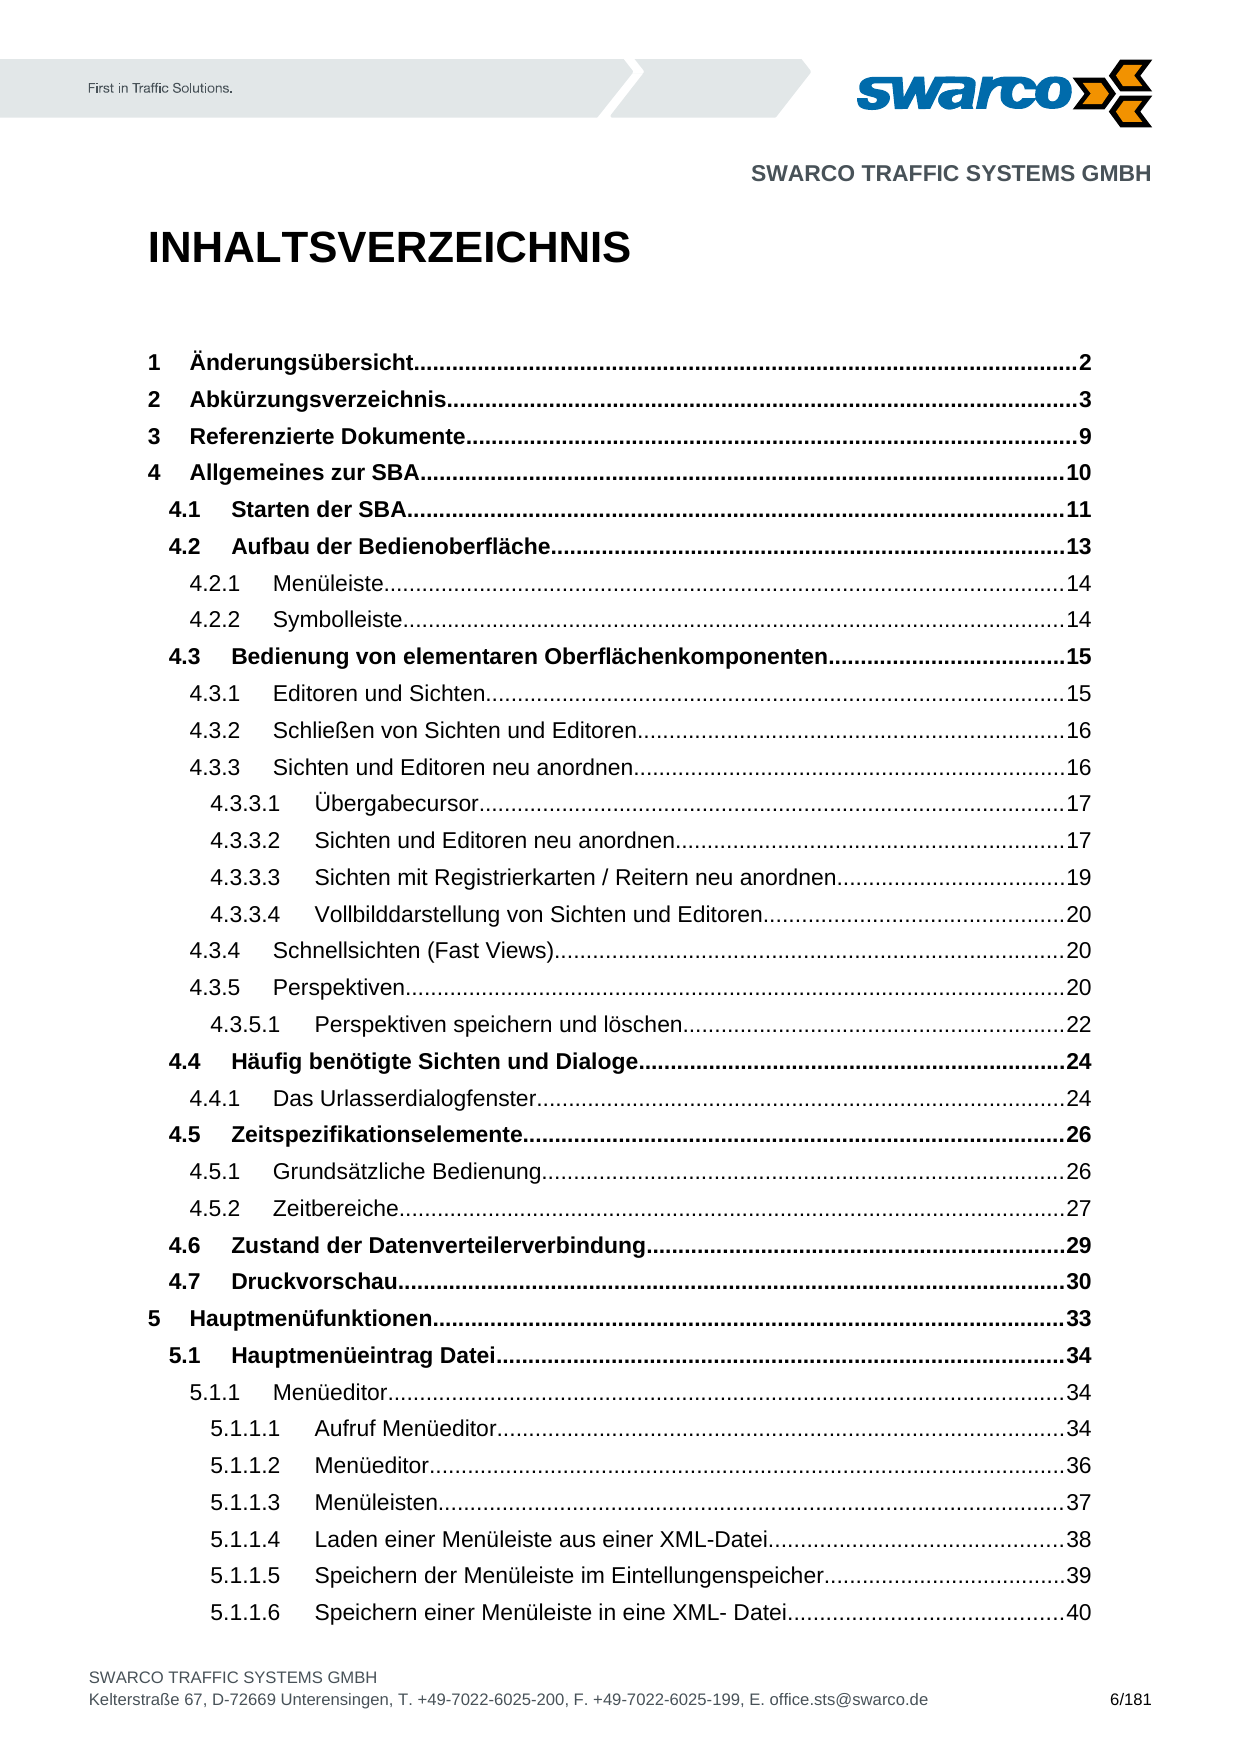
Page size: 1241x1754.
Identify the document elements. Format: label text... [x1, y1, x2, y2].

text 4.5.1 Grundsätzliche Bedienung 26 [189, 1158, 1092, 1184]
text 1 Änderungsübersicht 2 [148, 349, 1092, 375]
text 4.3.3.4 Vollbilddarstellung von Sichten und Editoren 20 [210, 901, 1092, 927]
text 5 Hauptmenüfunktionen 33 [148, 1305, 1092, 1331]
text 4.5.2 Zeitbereiche 27 [189, 1195, 1092, 1221]
text 4.3.3.1 Übergabecursor 17 [210, 790, 1092, 817]
text 5.1.1.4 Laden einer Menüleiste aus einer XML-Datei 38 [210, 1526, 1092, 1552]
text 4.4.1 Das Urlasserdialogfenster 24 [189, 1084, 1092, 1111]
text 4.3.5 Perspektiven 20 [189, 974, 1092, 1001]
text 3 Referenzierte Dokumente 9 [148, 423, 1092, 449]
text 4.3 Bedienung von elementaren Oberflächenkomponenten 15 [168, 643, 1092, 669]
text 4.7 Druckvorschau 30 [168, 1268, 1092, 1295]
text 4.4 Häufig benötigte Sichten und Dialoge 24 [168, 1048, 1092, 1074]
text 4 Allgemeines zur SBA 10 [148, 459, 1092, 486]
text 4.3.4 Schnellsichten (Fast Views) 20 [189, 937, 1092, 964]
text 5.1 Hauptmenüeintrag Datei 34 [168, 1342, 1092, 1368]
text 2 Abkürzungsverzeichnis 3 [148, 386, 1092, 412]
text 5.1.1.2 Menüeditor 36 [210, 1452, 1092, 1478]
text 4.3.3.3 Sichten mit Registrierkarten / Reitern neu anordnen 19 [210, 864, 1092, 890]
text 5.1.1.5 Speichern der Menüleiste im Eintellungenspeicher 39 [210, 1562, 1092, 1589]
text 4.2 Aufbau der Bedienoberfläche 13 [168, 533, 1092, 559]
text 4.3.3.2 Sichten und Editoren neu anordnen 17 [210, 827, 1092, 853]
text 5.1.1.3 Menüleisten 37 [210, 1489, 1092, 1515]
text 4.3.1 Editoren und Sichten 15 [189, 680, 1092, 706]
text 4.3.3 Sichten und Editoren neu anordnen 16 [189, 753, 1092, 780]
text INHALTSVERZEICHNIS [148, 221, 1092, 271]
text 4.2.2 Symbolleiste 14 [189, 606, 1092, 633]
text 4.3.5.1 Perspektiven speichern und löschen 22 [210, 1011, 1092, 1037]
text 4.2.1 Menüleiste 14 [189, 570, 1092, 596]
text 5.1.1.6 Speichern einer Menüleiste in eine XML- Datei 40 [210, 1599, 1092, 1626]
text 4.5 Zeitspezifikationselemente 26 [168, 1121, 1092, 1148]
text 4.1 Starten der SBA 11 [168, 496, 1092, 522]
text 4.3.2 Schließen von Sichten und Editoren 16 [189, 717, 1092, 743]
text 5.1.1.1 Aufruf Menüeditor 34 [210, 1415, 1092, 1442]
text 5.1.1 Menüeditor 34 [189, 1379, 1092, 1405]
text 4.6 Zustand der Datenverteilerverbindung 29 [168, 1232, 1092, 1258]
